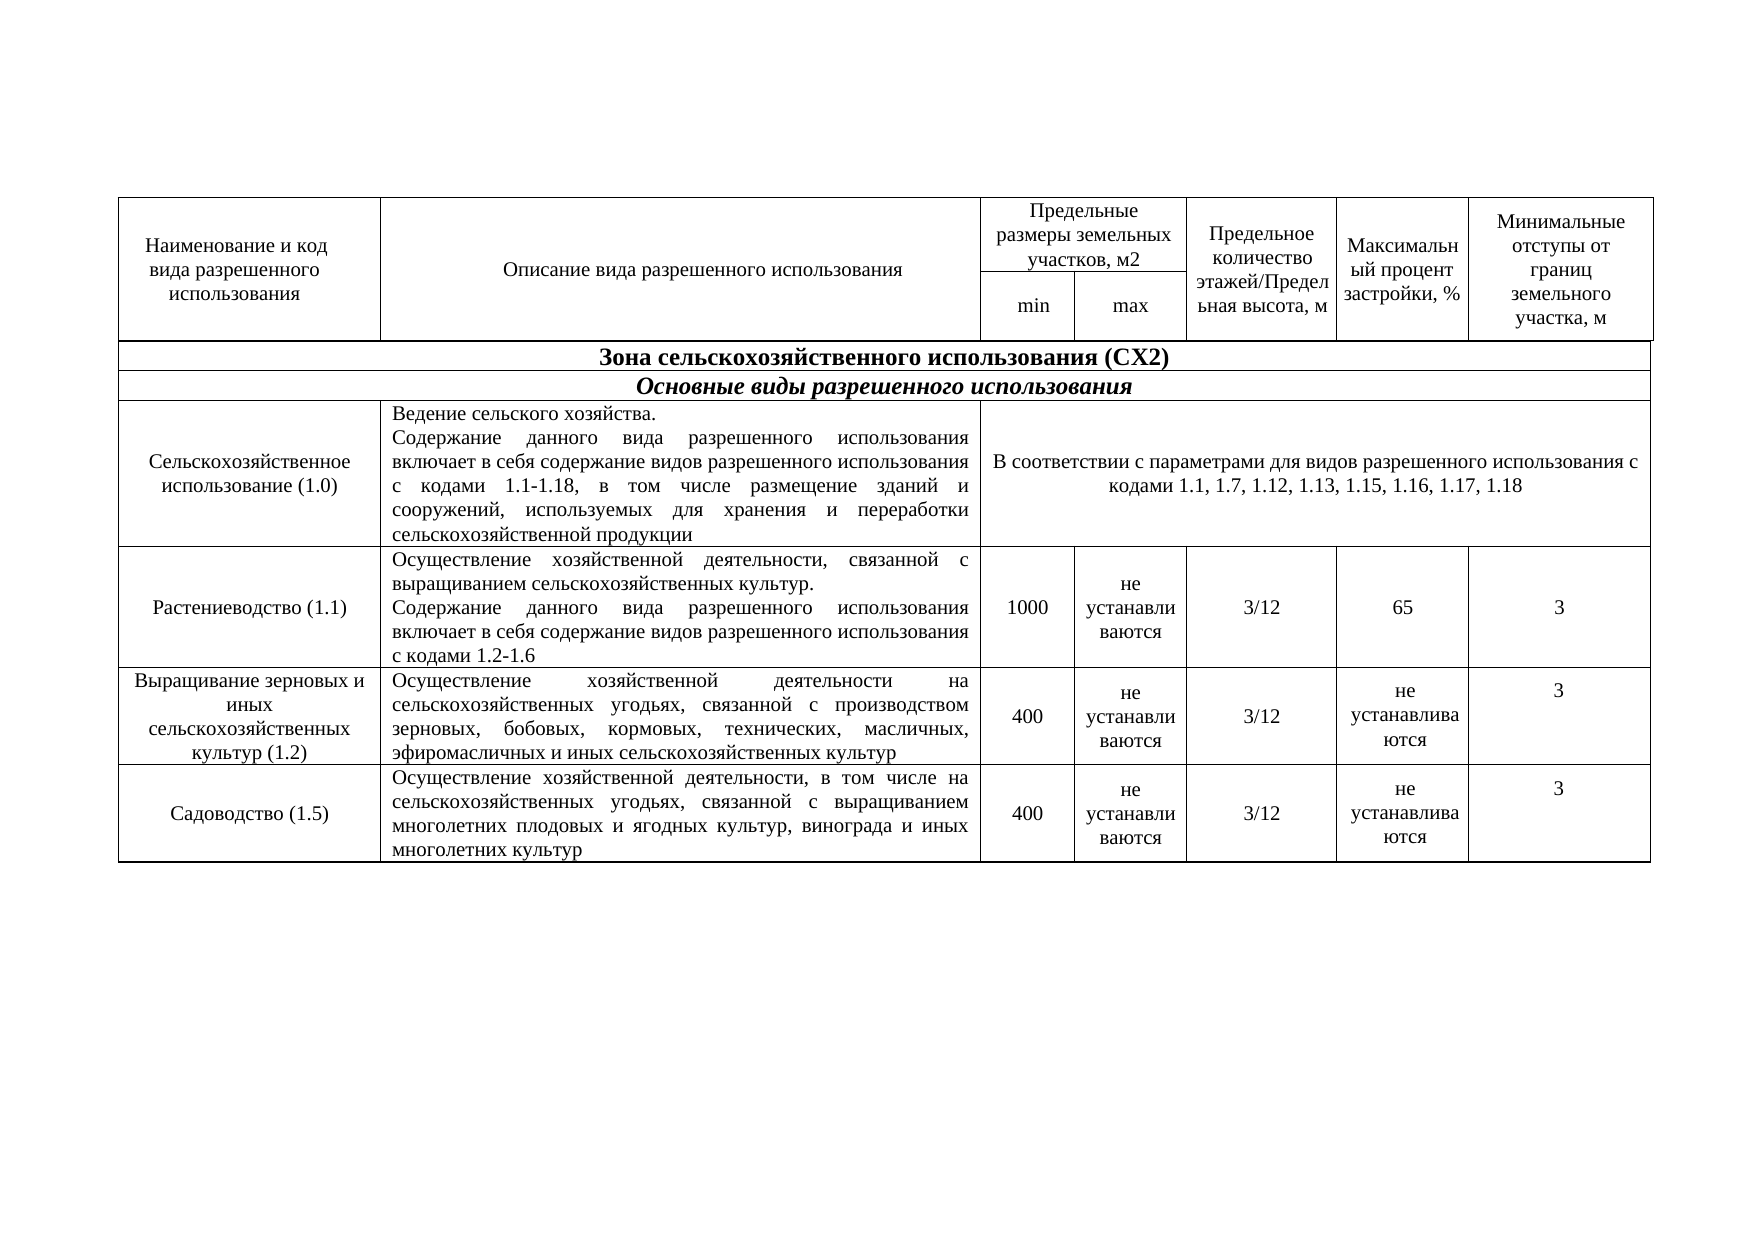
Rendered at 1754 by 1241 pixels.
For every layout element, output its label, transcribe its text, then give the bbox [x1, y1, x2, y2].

table_cell Выращивание зерновых и иных сельскохозяйственных культур (1.2) [119, 668, 380, 764]
table_cell не устанавливаются [1337, 765, 1468, 861]
table_cell 400 [981, 668, 1074, 764]
table_cell не устанавливаются [1075, 765, 1186, 861]
table_cell 400 [981, 765, 1074, 861]
table_cell В соответствии с параметрами для видов разрешенного использования с кодами 1.1, 1.7, 1.12, 1.13, 1.15, 1.16, 1.17, 1.18 [981, 401, 1650, 546]
table_cell 3 [1469, 765, 1650, 861]
table_cell 3/12 [1187, 547, 1336, 667]
table_header Предельные размеры земельных участков, м2 [981, 198, 1186, 271]
table_cell Сельскохозяйственное использование (1.0) [119, 401, 380, 546]
table_cell не устанавливаются [1075, 547, 1186, 667]
table_cell Осуществление хозяйственной деятельности, в том числе на сельскохозяйственных угодьях, связанной с выращиванием многолетних плодовых и ягодных культур, винограда и иных многолетних культур [381, 765, 980, 861]
table_cell Садоводство (1.5) [119, 765, 380, 861]
table_cell 3 [1469, 668, 1650, 764]
table_cell Ведение сельского хозяйства. Содержание данного вида разрешенного использования включает в себя содержание видов разрешенного использования с кодами 1.1-1.18, в том числе размещение зданий и сооружений, используемых для хранения и переработки сельскохозяйственной продукции [381, 401, 980, 546]
table_header Максимальный процент застройки, % [1337, 198, 1468, 339]
table_cell не устанавливаются [1075, 668, 1186, 764]
table_header Предельное количество этажей/Предельная высота, м [1187, 198, 1336, 339]
table_header Зона сельскохозяйственного использования (СХ2) [119, 342, 1650, 370]
table_header Описание вида разрешенного использования [381, 198, 980, 339]
table_cell Растениеводство (1.1) [119, 547, 380, 667]
table_cell 1000 [981, 547, 1074, 667]
table_cell 3 [1469, 547, 1650, 667]
table_cell Осуществление хозяйственной деятельности на сельскохозяйственных угодьях, связанной с производством зерновых, бобовых, кормовых, технических, масличных, эфиромасличных и иных сельскохозяйственных культур [381, 668, 980, 764]
table_cell Осуществление хозяйственной деятельности, связанной с выращиванием сельскохозяйственных культур. Содержание данного вида разрешенного использования включает в себя содержание видов разрешенного использования с кодами 1.2-1.6 [381, 547, 980, 667]
table_header Наименование и код вида разрешенного использования [119, 198, 380, 339]
table_cell 3/12 [1187, 668, 1336, 764]
table_cell 65 [1337, 547, 1468, 667]
table_cell не устанавливаются [1337, 668, 1468, 764]
table_cell min [981, 272, 1074, 339]
table_cell max [1075, 272, 1186, 339]
table_cell Основные виды разрешенного использования [119, 371, 1650, 400]
table_cell 3/12 [1187, 765, 1336, 861]
table_header Минимальные отступы от границ земельного участка, м [1469, 198, 1653, 339]
